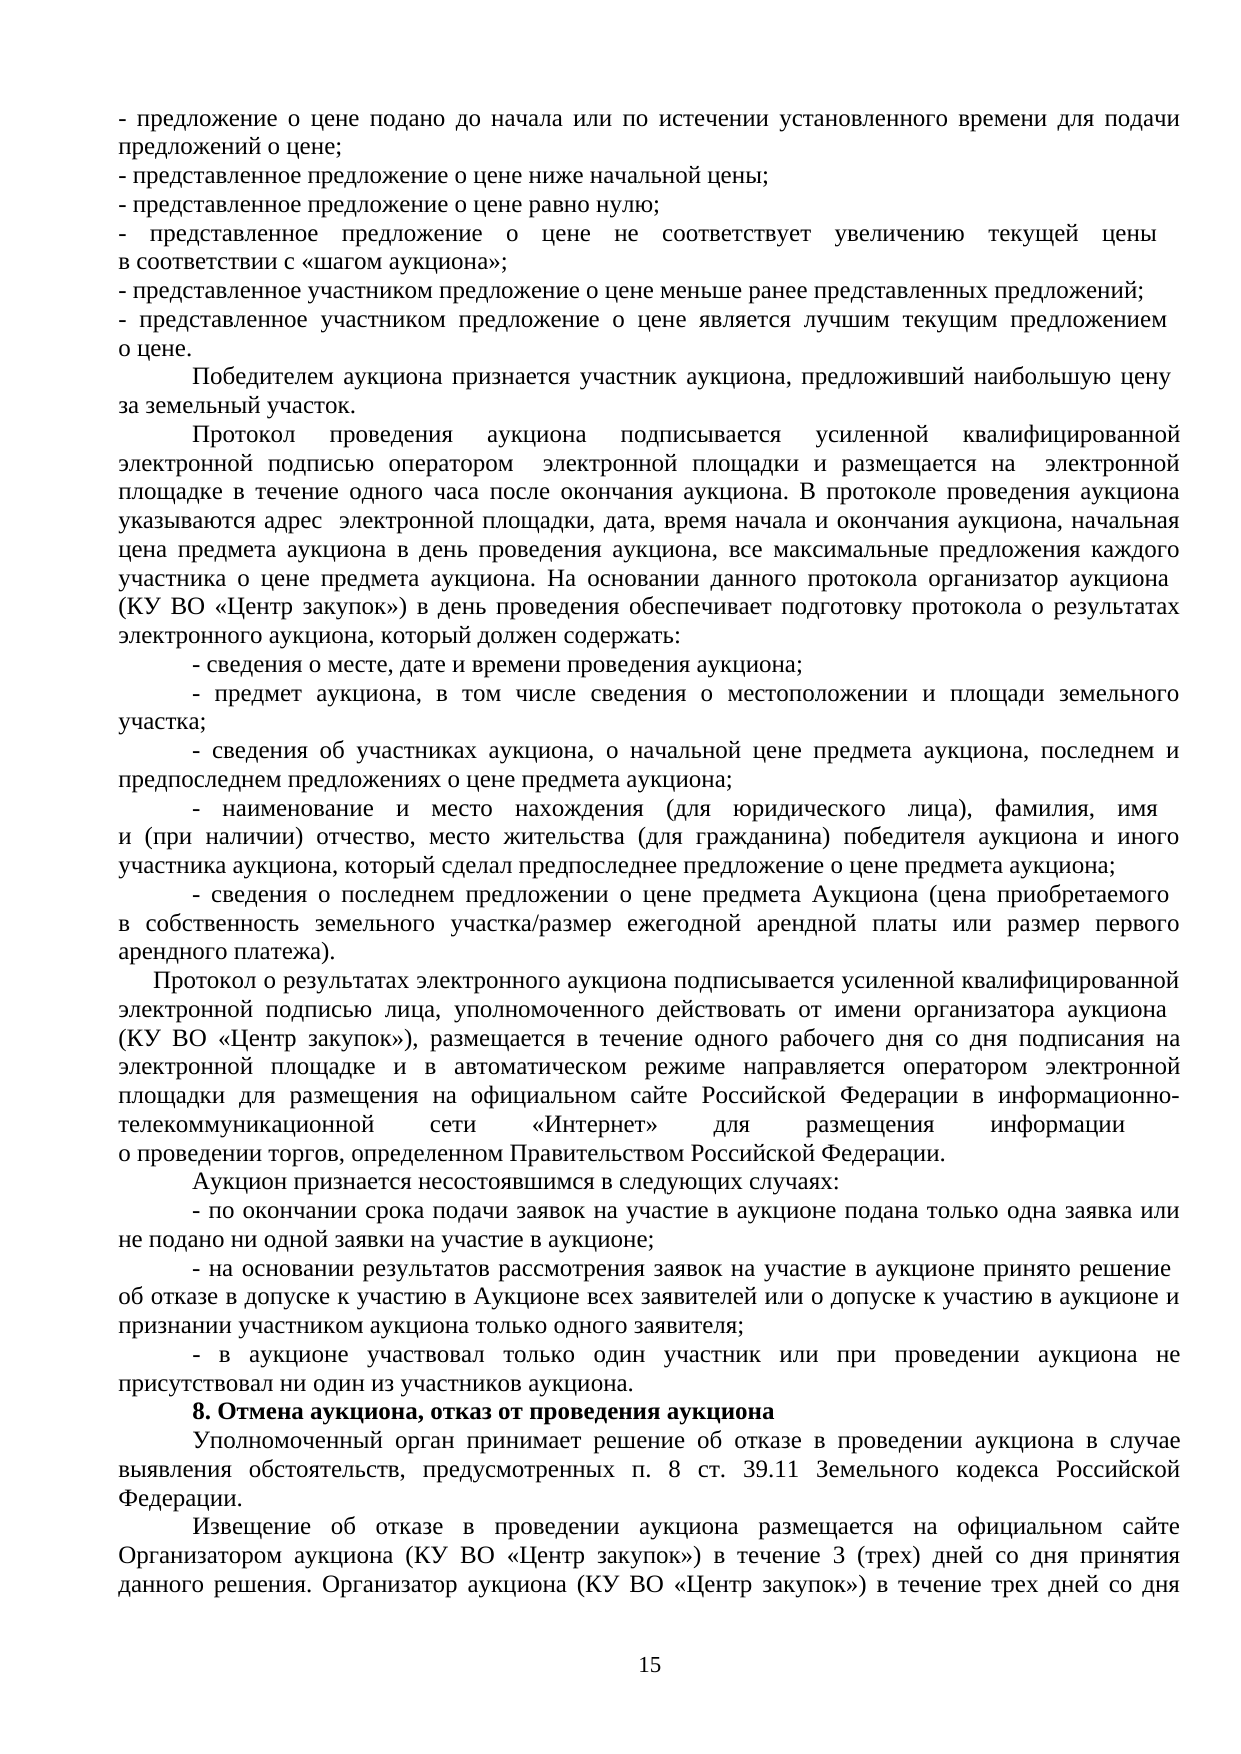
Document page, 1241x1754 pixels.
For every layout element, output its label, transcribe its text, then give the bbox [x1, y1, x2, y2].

text 8. Отмена аукциона, отказ от проведения аукциона [118, 1396, 1181, 1425]
text Победителем аукциона признается участник аукциона, предложивший наибольшую цену за земельный участок. [118, 361, 1181, 419]
text - предмет аукциона, в том числе сведения о местоположении и площади земельного участка; [118, 678, 1181, 735]
text - наименование и место нахождения (для юридического лица), фамилия, имя и (при наличии) отчество, место жительства (для гражданина) победителя аукциона и иного участника аукциона, который сделал предпоследнее предложение о цене предмета аукциона; [118, 793, 1181, 879]
text - предложение о цене подано до начала или по истечении установленного времени для подачи предложений о цене; [118, 103, 1181, 160]
text - представленное предложение о цене ниже начальной цены; [118, 160, 1181, 189]
text Уполномоченный орган принимает решение об отказе в проведении аукциона в случае выявления обстоятельств, предусмотренных п. 8 ст. 39.11 Земельного кодекса Российской Федерации. [118, 1425, 1181, 1511]
text Протокол проведения аукциона подписывается усиленной квалифицированной электронной подписью оператором электронной площадки и размещается на электронной площадке в течение одного часа после окончания аукциона. В протоколе проведения аукциона указываются адрес электронной площадки, дата, время начала и окончания аукциона, начальная цена предмета аукциона в день проведения аукциона, все максимальные предложения каждого участника о цене предмета аукциона. На основании данного протокола организатор аукциона (КУ ВО «Центр закупок») в день проведения обеспечивает подготовку протокола о результатах электронного аукциона, который должен содержать: [118, 419, 1181, 649]
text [118, 1511, 1181, 1598]
text - сведения об участниках аукциона, о начальной цене предмета аукциона, последнем и предпоследнем предложениях о цене предмета аукциона; [118, 735, 1181, 793]
text - сведения о месте, дате и времени проведения аукциона; [118, 649, 1181, 678]
text Протокол о результатах электронного аукциона подписывается усиленной квалифицированной электронной подписью лица, уполномоченного действовать от имени организатора аукциона (КУ ВО «Центр закупок»), размещается в течение одного рабочего дня со дня подписания на электронной площадке и в автоматическом режиме направляется оператором электронной площадки для размещения на официальном сайте Российской Федерации в информационно-телекоммуникационной сети «Интернет» для размещения информации о проведении торгов, определенном Правительством Российской Федерации. [118, 965, 1181, 1166]
text - в аукционе участвовал только один участник или при проведении аукциона не присутствовал ни один из участников аукциона. [118, 1339, 1181, 1396]
text - по окончании срока подачи заявок на участие в аукционе подана только одна заявка или не подано ни одной заявки на участие в аукционе; [118, 1195, 1181, 1253]
text - представленное участником предложение о цене меньше ранее представленных предложений; [118, 275, 1181, 304]
text - представленное предложение о цене не соответствует увеличению текущей цены в соответствии с «шагом аукциона»; [118, 218, 1181, 275]
text - сведения о последнем предложении о цене предмета Аукциона (цена приобретаемого в собственность земельного участка/размер ежегодной арендной платы или размер первого арендного платежа). [118, 879, 1181, 965]
text - представленное предложение о цене равно нулю; [118, 189, 1181, 218]
text - представленное участником предложение о цене является лучшим текущим предложением о цене. [118, 304, 1181, 361]
text Аукцион признается несостоявшимся в следующих случаях: [118, 1166, 1181, 1195]
text - на основании результатов рассмотрения заявок на участие в аукционе принято решение об отказе в допуске к участию в Аукционе всех заявителей или о допуске к участию в аукционе и признании участником аукциона только одного заявителя; [118, 1253, 1181, 1339]
